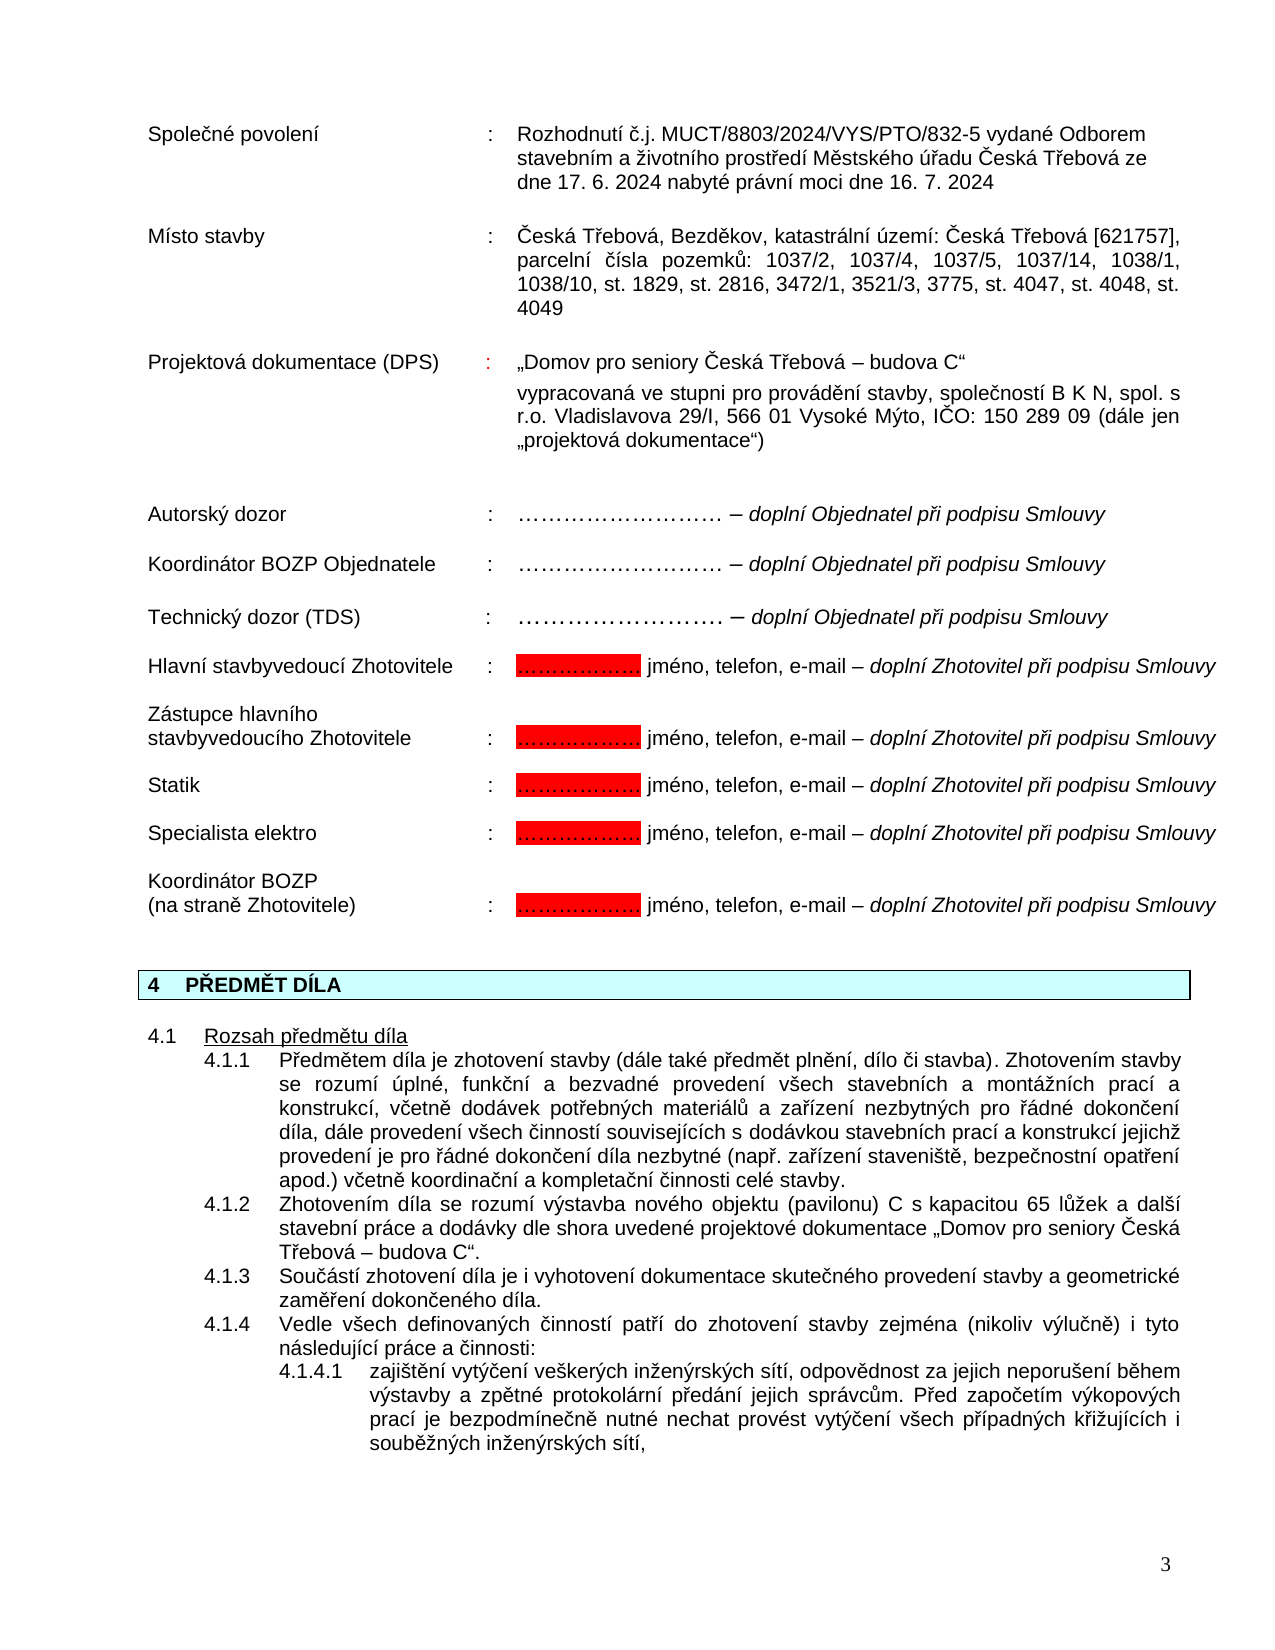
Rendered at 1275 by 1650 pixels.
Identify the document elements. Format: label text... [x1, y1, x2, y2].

text Hlavní stavbyvedoucí Zhotovitele : ……………… jméno, telefon, e-mail – doplní Zhotovitel při podpisu Smlouvy [148, 653, 1235, 677]
text Společné povolení : Rozhodnutí č.j. MUCT/8803/2024/VYS/PTO/832-5 vydané Odborem stavebním a životního prostředí Městského úřadu Česká Třebová ze dne 17. 6. 2024 nabyté právní moci dne 16. 7. 2024 [148, 122, 1181, 194]
list Rozsah předmětu díla [148, 1024, 1181, 1048]
text Místo stavby : Česká Třebová, Bezděkov, katastrální území: Česká Třebová [621757], parcelní čísla pozemků: 1037/2, 1037/4, 1037/5, 1037/14, 1038/1, 1038/10, st. 1829, st. 2816, 3472/1, 3521/3, 3775, st. 4047, st. 4048, st. 4049 [148, 224, 1181, 320]
list Předmětem díla je zhotovení stavby (dále také předmět plnění, dílo či stavba). Zhotovením stavby se rozumí úplné, funkční a bezvadné provedení všech stavebních a montážních prací a konstrukcí, včetně dodávek potřebných materiálů a zařízení nezbytných pro řádné dokončení díla, dále provedení všech činností souvisejících s dodávkou stavebních prací a konstrukcí jejichž provedení je pro řádné dokončení díla nezbytné (např. zařízení staveniště, bezpečnostní opatření apod.) včetně koordinační a kompletační činnosti celé stavby. [204, 1048, 1181, 1192]
text stavbyvedoucího Zhotovitele : ……………… jméno, telefon, e-mail – doplní Zhotovitel při podpisu Smlouvy [148, 725, 516, 749]
text Koordinátor BOZP Objednatele : ……………………… – doplní Objednatel při podpisu Smlouvy [148, 550, 1181, 577]
list zajištění vytýčení veškerých inženýrských sítí, odpovědnost za jejich neporušení během výstavby a zpětné protokolární předání jejich správcům. Před započetím výkopových prací je bezpodmínečně nutné nechat provést vytýčení všech případných křižujících i souběžných inženýrských sítí, [279, 1359, 1181, 1455]
text Specialista elektro : ……………… jméno, telefon, e-mail – doplní Zhotovitel při podpisu Smlouvy [148, 821, 516, 845]
text Specialista elektro : ……………… jméno, telefon, e-mail – doplní Zhotovitel při podpisu Smlouvy [641, 821, 1235, 845]
text Technický dozor (TDS) : ……………………. – doplní Objednatel při podpisu Smlouvy [148, 601, 1191, 629]
text Statik : ……………… jméno, telefon, e-mail – doplní Zhotovitel při podpisu Smlouvy [641, 773, 1235, 797]
text Statik : ……………… jméno, telefon, e-mail – doplní Zhotovitel při podpisu Smlouvy [148, 773, 516, 797]
text Zástupce hlavního [148, 701, 1235, 725]
text Koordinátor BOZP [148, 869, 1235, 893]
list Vedle všech definovaných činností patří do zhotovení stavby zejména (nikoliv výlučně) i tyto následující práce a činnosti: [204, 1311, 1181, 1359]
list Součástí zhotovení díla je i vyhotovení dokumentace skutečného provedení stavby a geometrické zaměření dokončeného díla. [204, 1263, 1181, 1311]
text vypracovaná ve stupni pro provádění stavby, společností B K N, spol. s r.o. Vladislavova 29/I, 566 01 Vysoké Mýto, IČO: 150 289 09 (dále jen „projektová dokumentace“) [487, 380, 1181, 452]
text stavbyvedoucího Zhotovitele : ……………… jméno, telefon, e-mail – doplní Zhotovitel při podpisu Smlouvy [641, 725, 1235, 749]
list Zhotovením díla se rozumí výstavba nového objektu (pavilonu) C s kapacitou 65 lůžek a další stavební práce a dodávky dle shora uvedené projektové dokumentace „Domov pro seniory Česká Třebová – budova C“. [204, 1192, 1181, 1263]
text (na straně Zhotovitele) : ……………… jméno, telefon, e-mail – doplní Zhotovitel při podpisu Smlouvy [148, 893, 516, 917]
text Projektová dokumentace (DPS) : „Domov pro seniory Česká Třebová – budova C“ [148, 350, 1181, 374]
list Předmět díla [139, 971, 1189, 999]
text (na straně Zhotovitele) : ……………… jméno, telefon, e-mail – doplní Zhotovitel při podpisu Smlouvy [641, 893, 1235, 917]
text Autorský dozor : ……………………… – doplní Objednatel při podpisu Smlouvy [148, 500, 1181, 526]
